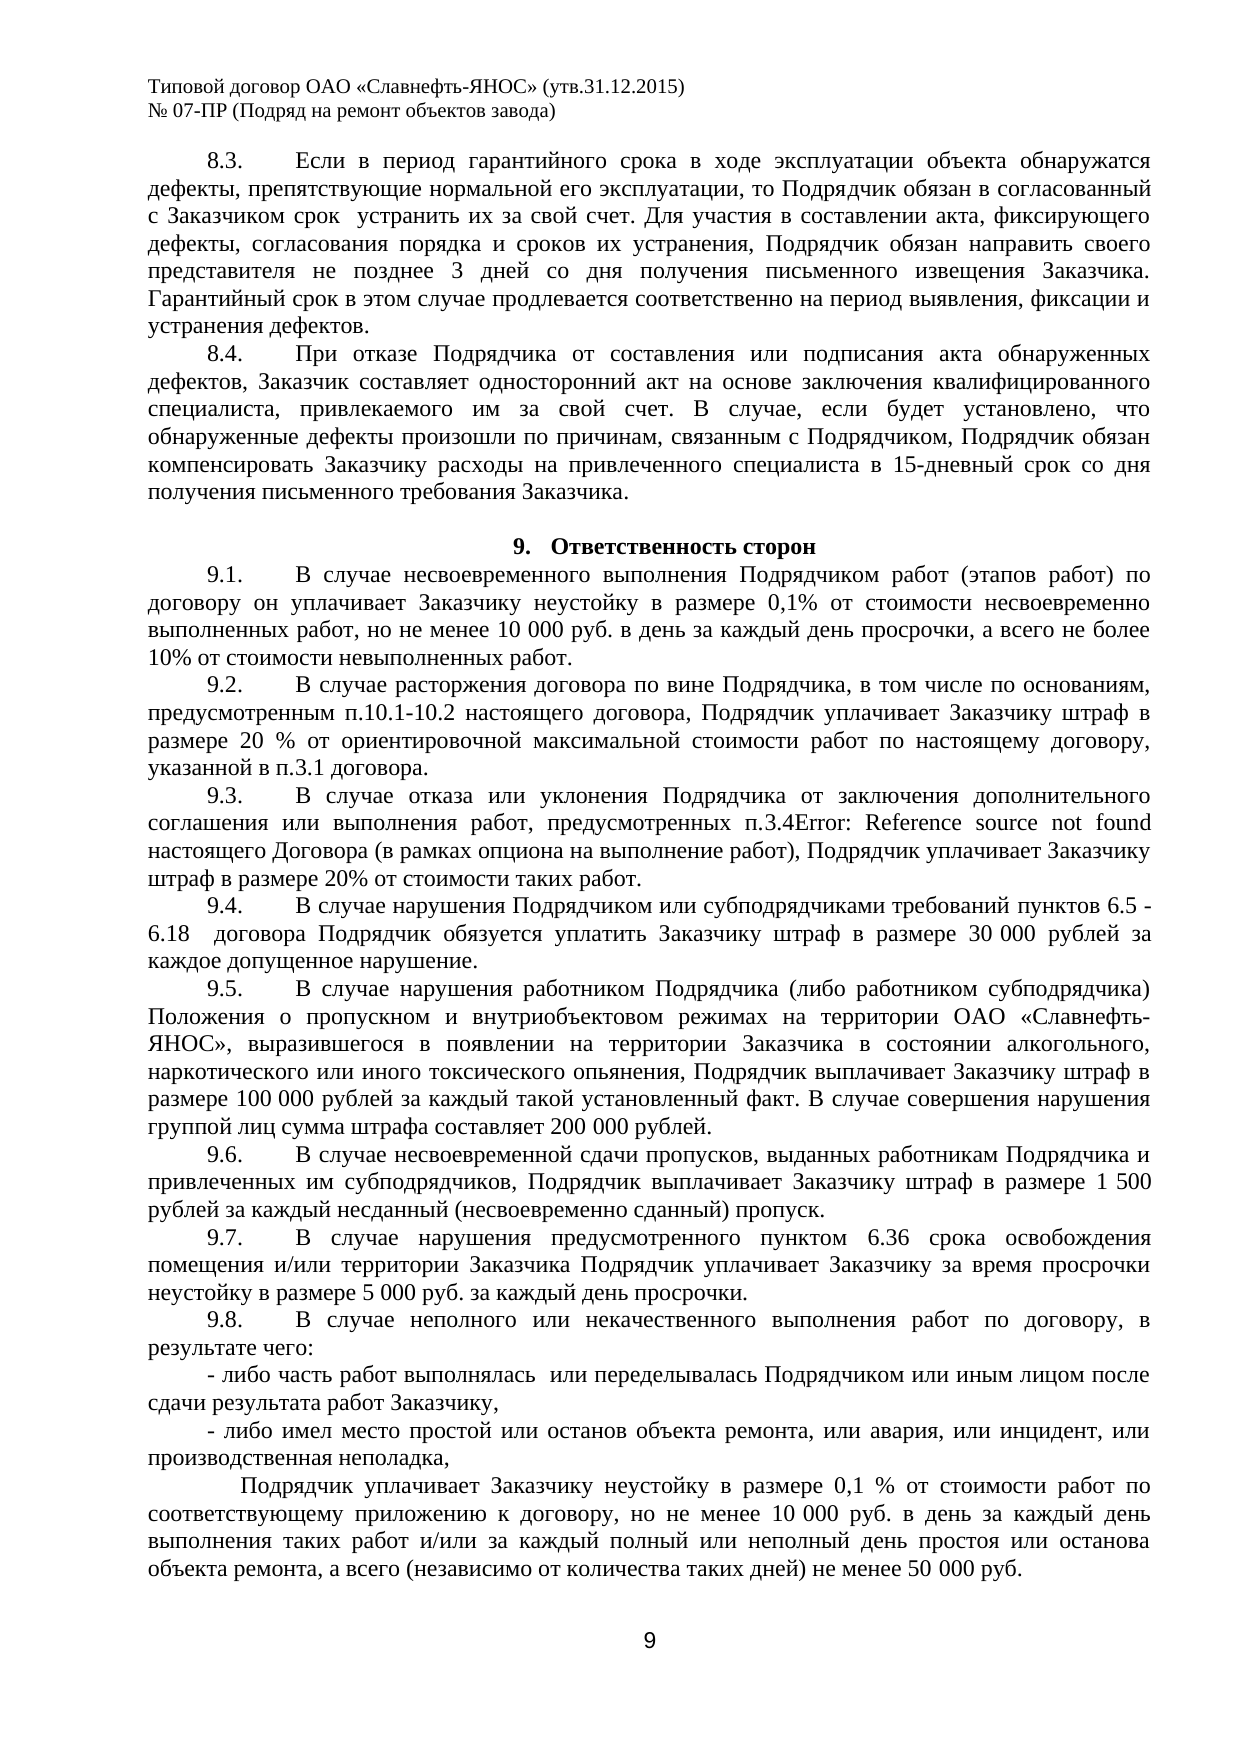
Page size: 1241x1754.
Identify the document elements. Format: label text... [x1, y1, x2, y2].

list Если в период гарантийного срока в ходе эксплуатации объекта обнаружатся дефекты, препятствующие нормальной его эксплуатации, то Подрядчик обязан в согласованный с Заказчиком срок устранить их за свой счет. Для участия в составлении акта, фиксирующего дефекты, согласования порядка и сроков их устранения, Подрядчик обязан направить своего представителя не позднее 3 дней со дня получения письменного извещения Заказчика. Гарантийный срок в этом случае продлевается соответственно на период выявления, фиксации и устранения дефектов. [148, 146, 1152, 339]
text - либо имел место простой или останов объекта ремонта, или авария, или инцидент, или производственная неполадка, [148, 1416, 1152, 1471]
text Подрядчик уплачивает Заказчику неустойку в размере 0,1 % от стоимости работ по соответствующему приложению к договору, но не менее 10 000 руб. в день за каждый день выполнения таких работ и/или за каждый полный или неполный день простоя или останова объекта ремонта, а всего (независимо от количества таких дней) не менее 50 000 руб. [148, 1471, 1152, 1581]
list В случае нарушения работником Подрядчика (либо работником субподрядчика) Положения о пропускном и внутриобъектовом режимах на территории ОАО «Славнефть-ЯНОС», выразившегося в появлении на территории Заказчика в состоянии алкогольного, наркотического или иного токсического опьянения, Подрядчик выплачивает Заказчику штраф в размере 100 000 рублей за каждый такой установленный факт. В случае совершения нарушения группой лиц сумма штрафа составляет 200 000 рублей. [148, 974, 1152, 1140]
list При отказе Подрядчика от составления или подписания акта обнаруженных дефектов, Заказчик составляет односторонний акт на основе заключения квалифицированного специалиста, привлекаемого им за свой счет. В случае, если будет установлено, что обнаруженные дефекты произошли по причинам, связанным с Подрядчиком, Подрядчик обязан компенсировать Заказчику расходы на привлеченного специалиста в 15-дневный срок со дня получения письменного требования Заказчика. [148, 339, 1152, 505]
list В случае несвоевременного выполнения Подрядчиком работ (этапов работ) по договору он уплачивает Заказчику неустойку в размере 0,1% от стоимости несвоевременно выполненных работ, но не менее 10 000 руб. в день за каждый день просрочки, а всего не более 10% от стоимости невыполненных работ. [148, 560, 1152, 670]
text - либо часть работ выполнялась или переделывалась Подрядчиком или иным лицом после сдачи результата работ Заказчику, [148, 1361, 1152, 1416]
list Ответственность сторон [177, 532, 1152, 560]
list В случае нарушения Подрядчиком или субподрядчиками требований пунктов 6.5 - 6.18 договора Подрядчик обязуется уплатить Заказчику штраф в размере 30 000 рублей за каждое допущенное нарушение. [148, 891, 1152, 974]
list В случае неполного или некачественного выполнения работ по договору, в результате чего: [148, 1305, 1152, 1361]
list В случае несвоевременной сдачи пропусков, выданных работникам Подрядчика и привлеченных им субподрядчиков, Подрядчик выплачивает Заказчику штраф в размере 1 500 рублей за каждый несданный (несвоевременно сданный) пропуск. [148, 1140, 1152, 1222]
list В случае нарушения предусмотренного пунктом 6.36 срока освобождения помещения и/или территории Заказчика Подрядчик уплачивает Заказчику за время просрочки неустойку в размере 5 000 руб. за каждый день просрочки. [148, 1222, 1152, 1305]
list В случае расторжения договора по вине Подрядчика, в том числе по основаниям, предусмотренным п.10.1-10.2 настоящего договора, Подрядчик уплачивает Заказчику штраф в размере 20 % от ориентировочной максимальной стоимости работ по настоящему договору, указанной в п.3.1 договора. [148, 670, 1152, 781]
